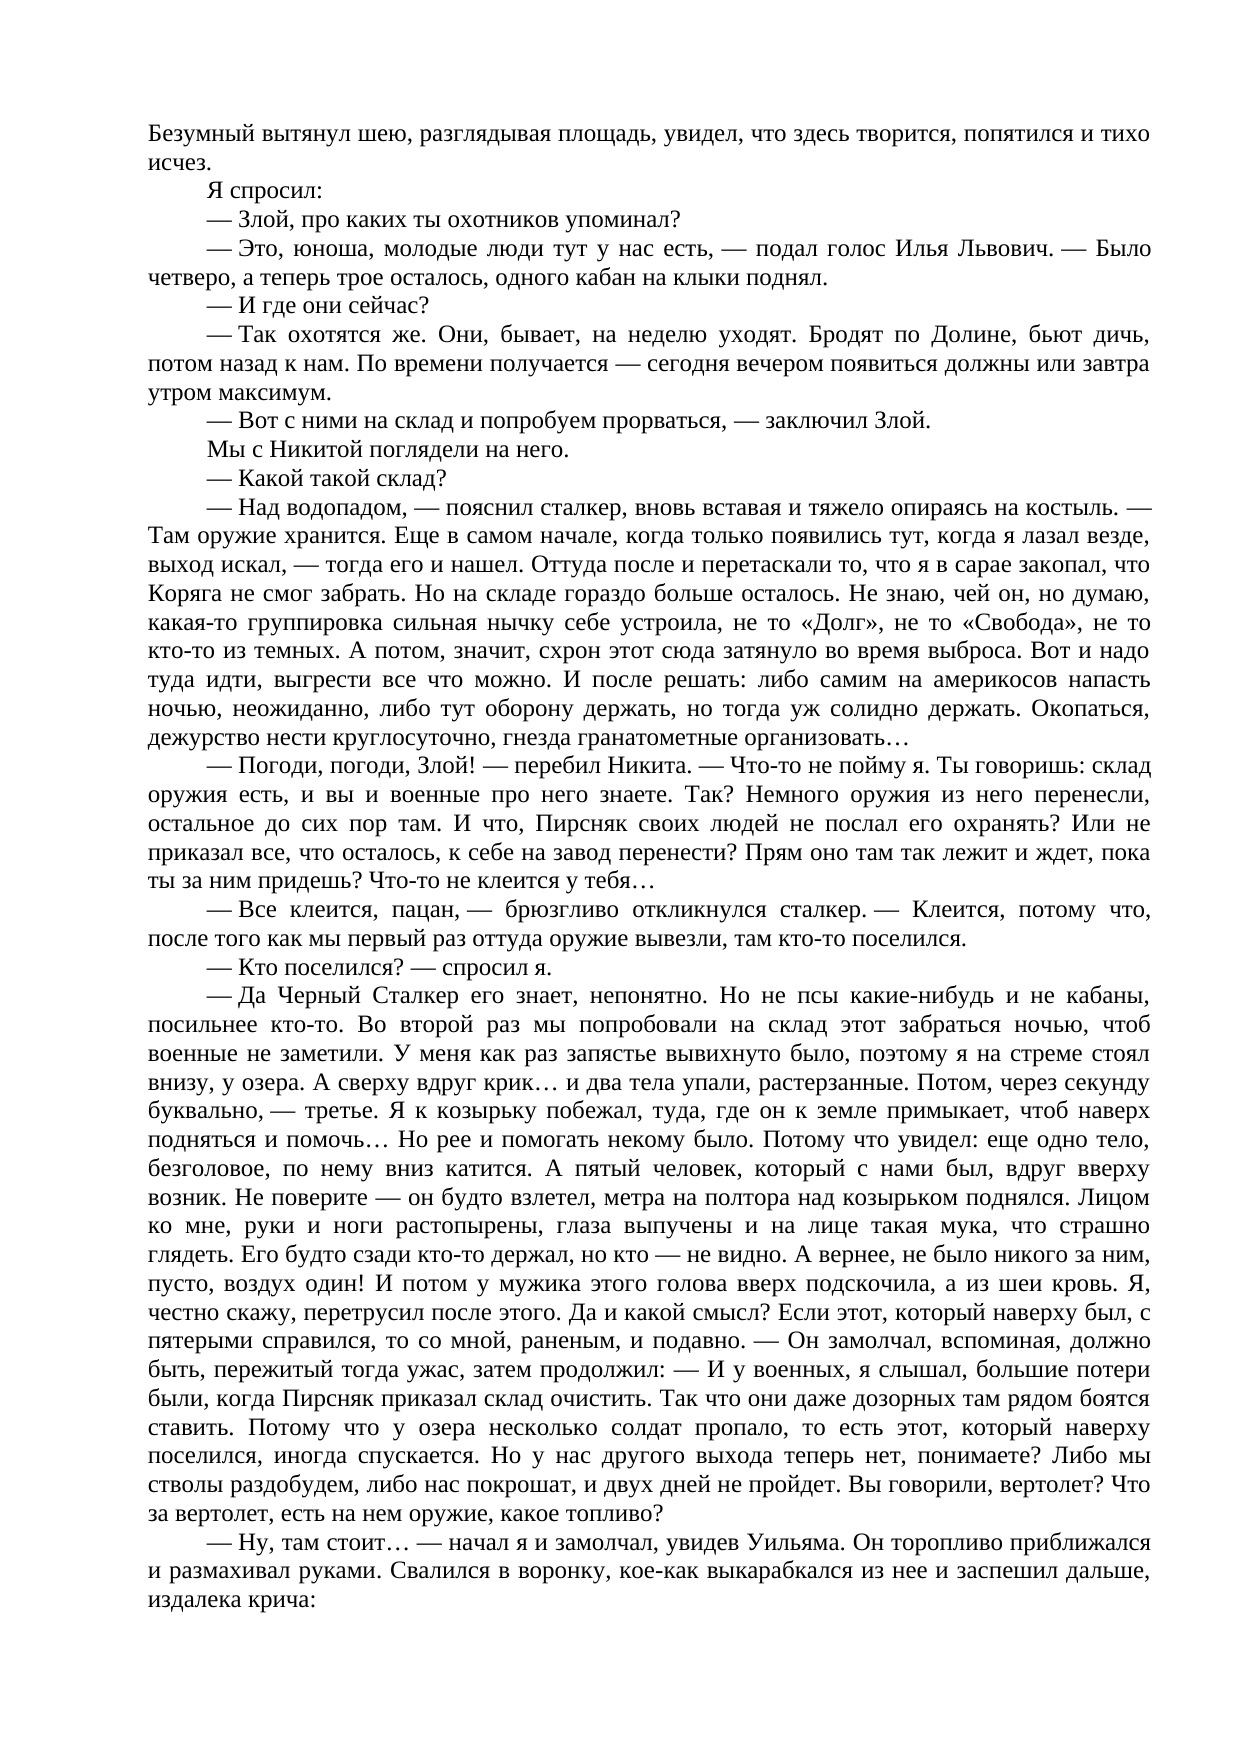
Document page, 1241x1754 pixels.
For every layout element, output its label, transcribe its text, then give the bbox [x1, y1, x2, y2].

text — Ну, там стоит… — начал я и замолчал, увидев Уильяма. Он торопливо приближался и размахивал руками. Свалился в воронку, кое-как выкарабкался из нее и заспешил дальше, издалека крича: [148, 1527, 1152, 1613]
text — Над водопадом, — пояснил сталкер, вновь вставая и тяжело опираясь на костыль. — Там оружие хранится. Еще в самом начале, когда только появились тут, когда я лазал везде, выход искал, — тогда его и нашел. Оттуда после и перетаскали то, что я в сарае закопал, что Коряга не смог забрать. Но на складе гораздо больше осталось. Не знаю, чей он, но думаю, какая-то группировка сильная нычку себе устроила, не то «Долг», не то «Свобода», не то кто-то из темных. А потом, значит, схрон этот сюда затянуло во время выброса. Вот и надо туда идти, выгрести все что можно. И после решать: либо самим на америкосов напасть ночью, неожиданно, либо тут оборону держать, но тогда уж солидно держать. Окопаться, дежурство нести круглосуточно, гнезда гранатометные организовать… [148, 492, 1152, 751]
text — Вот с ними на склад и попробуем прорваться, — заключил Злой. [148, 406, 1152, 434]
text — Погоди, погоди, Злой! — перебил Никита. — Что-то не пойму я. Ты говоришь: склад оружия есть, и вы и военные про него знаете. Так? Немного оружия из него перенесли, остальное до сих пор там. И что, Пирсняк своих людей не послал его охранять? Или не приказал все, что осталось, к себе на завод перенести? Прям оно там так лежит и ждет, пока ты за ним придешь? Что-то не клеится у тебя… [148, 751, 1152, 894]
text — Кто поселился? — спросил я. [148, 952, 1152, 981]
text — И где они сейчас? [148, 291, 1152, 319]
text — Все клеится, пацан, — брюзгливо откликнулся сталкер. — Клеится, потому что, после того как мы первый раз оттуда оружие вывезли, там кто-то поселился. [148, 894, 1152, 952]
text Я спросил: [148, 176, 1152, 204]
text — Какой такой склад? [148, 463, 1152, 492]
text — Да Черный Сталкер его знает, непонятно. Но не псы какие-нибудь и не кабаны, посильнее кто-то. Во второй раз мы попробовали на склад этот забраться ночью, чтоб военные не заметили. У меня как раз запястье вывихнуто было, поэтому я на стреме стоял внизу, у озера. А сверху вдруг крик… и два тела упали, растерзанные. Потом, через секунду буквально, — третье. Я к козырьку побежал, туда, где он к земле примыкает, чтоб наверх подняться и помочь… Но рее и помогать некому было. Потому что увидел: еще одно тело, безголовое, по нему вниз катится. А пятый человек, который с нами был, вдруг вверху возник. Не поверите — он будто взлетел, метра на полтора над козырьком поднялся. Лицом ко мне, руки и ноги растопырены, глаза выпучены и на лице такая мука, что страшно глядеть. Его будто сзади кто-то держал, но кто — не видно. А вернее, не было никого за ним, пусто, воздух один! И потом у мужика этого голова вверх подскочила, а из шеи кровь. Я, честно скажу, перетрусил после этого. Да и какой смысл? Если этот, который наверху был, с пятерыми справился, то со мной, раненым, и подавно. — Он замолчал, вспоминая, должно быть, пережитый тогда ужас, затем продолжил: — И у военных, я слышал, большие потери были, когда Пирсняк приказал склад очистить. Так что они даже дозорных там рядом боятся ставить. Потому что у озера несколько солдат пропало, то есть этот, который наверху поселился, иногда спускается. Но у нас другого выхода теперь нет, понимаете? Либо мы стволы раздобудем, либо нас покрошат, и двух дней не пройдет. Вы говорили, вертолет? Что за вертолет, есть на нем оружие, какое топливо? [148, 981, 1152, 1527]
text — Это, юноша, молодые люди тут у нас есть, — подал голос Илья Львович. — Было четверо, а теперь трое осталось, одного кабан на клыки поднял. [148, 233, 1152, 291]
text — Злой, про каких ты охотников упоминал? [148, 204, 1152, 233]
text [148, 118, 1152, 176]
text Мы с Никитой поглядели на него. [148, 434, 1152, 463]
text — Так охотятся же. Они, бывает, на неделю уходят. Бродят по Долине, бьют дичь, потом назад к нам. По времени получается — сегодня вечером появиться должны или завтра утром максимум. [148, 319, 1152, 406]
